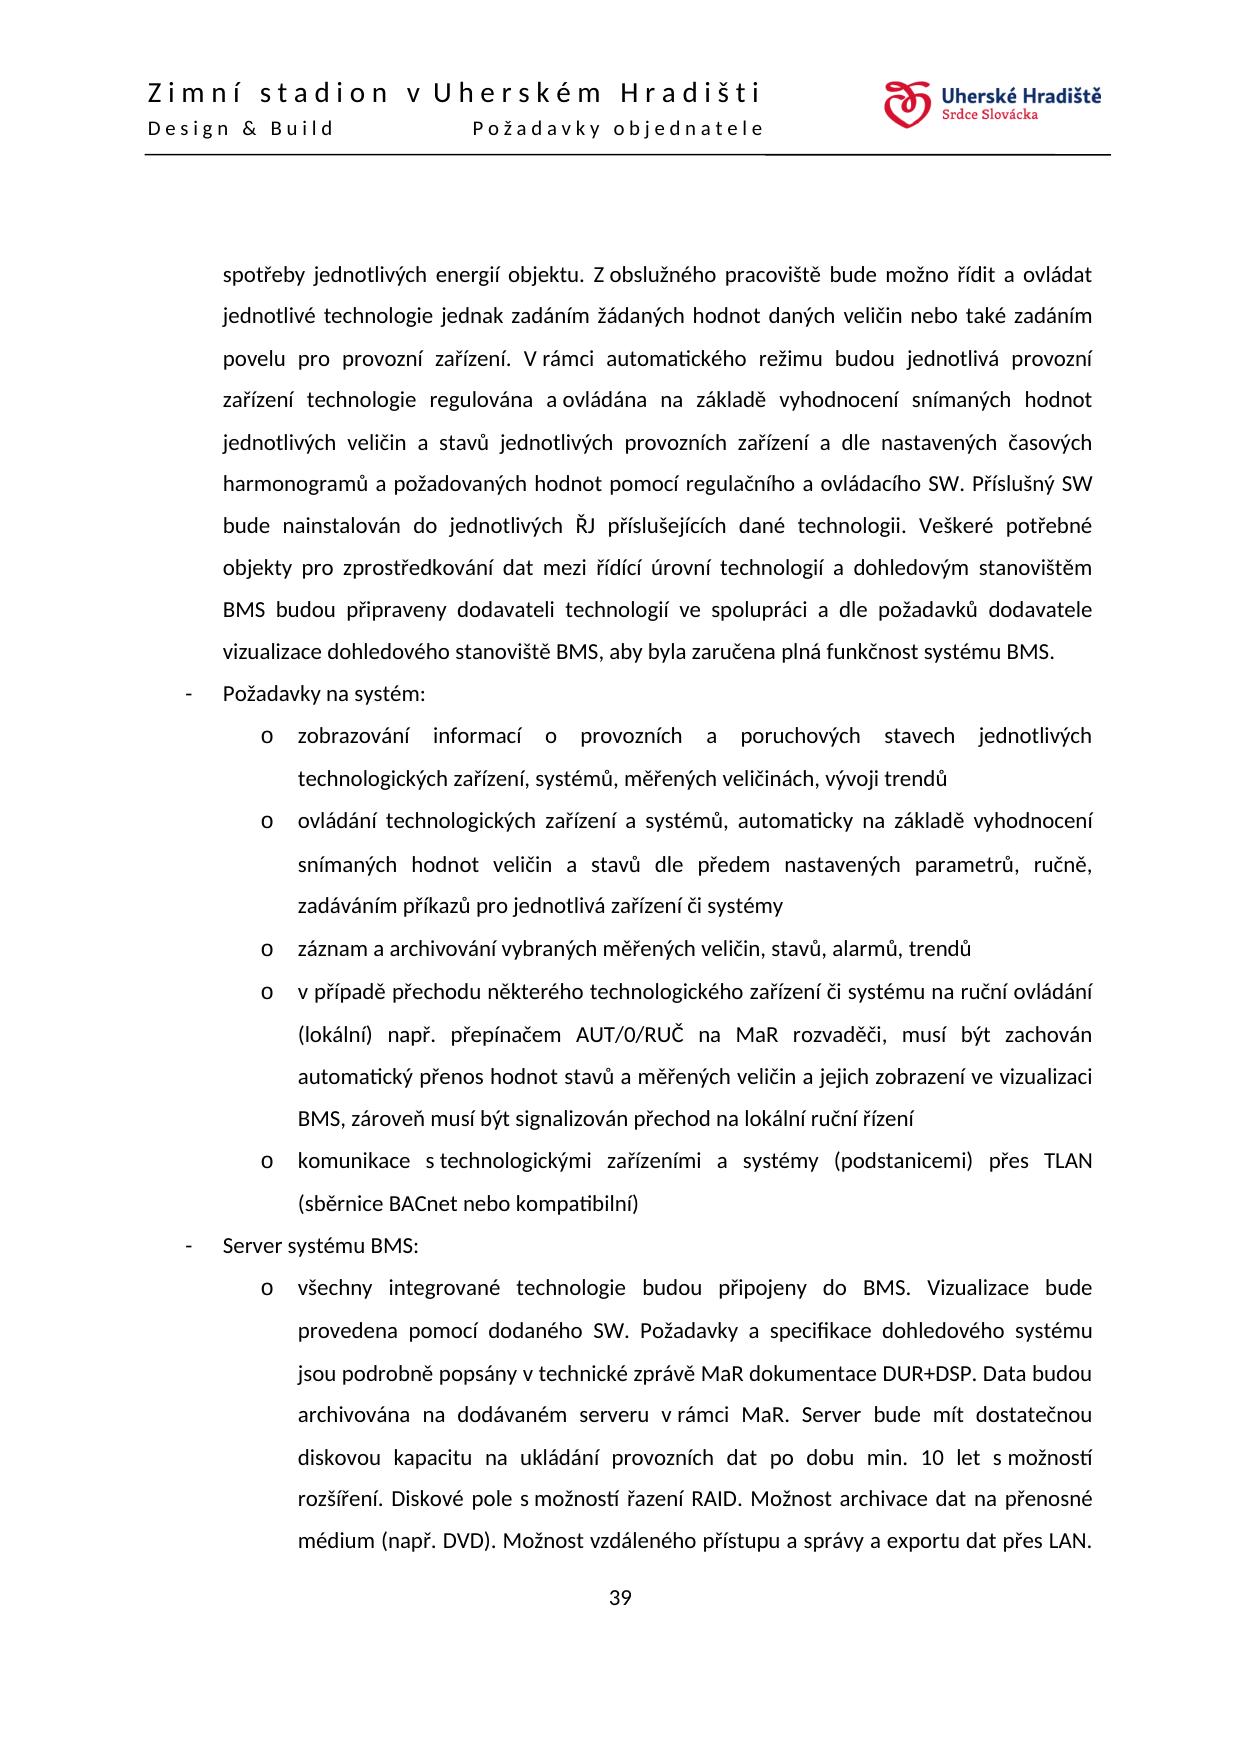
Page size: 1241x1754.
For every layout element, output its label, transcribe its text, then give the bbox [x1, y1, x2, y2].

picture [873, 73, 1114, 139]
list Požadavky na systém: [185, 679, 1093, 707]
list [185, 260, 1093, 666]
list Server systému BMS: [185, 1232, 1093, 1259]
list v případě přechodu některého technologického zařízení či systému na ruční ovládání (lokální) např. přepínačem AUT/0/RUČ na MaR rozvaděči, musí být zachován automatický přenos hodnot stavů a měřených veličin a jejich zobrazení ve vizualizaci BMS, zároveň musí být signalizován přechod na lokální ruční řízení [260, 977, 1093, 1132]
list komunikace s technologickými zařízeními a systémy (podstanicemi) přes TLAN (sběrnice BACnet nebo kompatibilní) [260, 1146, 1093, 1218]
list zobrazování informací o provozních a poruchových stavech jednotlivých technologických zařízení, systémů, měřených veličinách, vývoji trendů [260, 721, 1093, 793]
list záznam a archivování vybraných měřených veličin, stavů, alarmů, trendů [260, 934, 1093, 963]
list ovládání technologických zařízení a systémů, automaticky na základě vyhodnocení snímaných hodnot veličin a stavů dle předem nastavených parametrů, ručně, zadáváním příkazů pro jednotlivá zařízení či systémy [260, 807, 1093, 920]
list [260, 1273, 1093, 1554]
